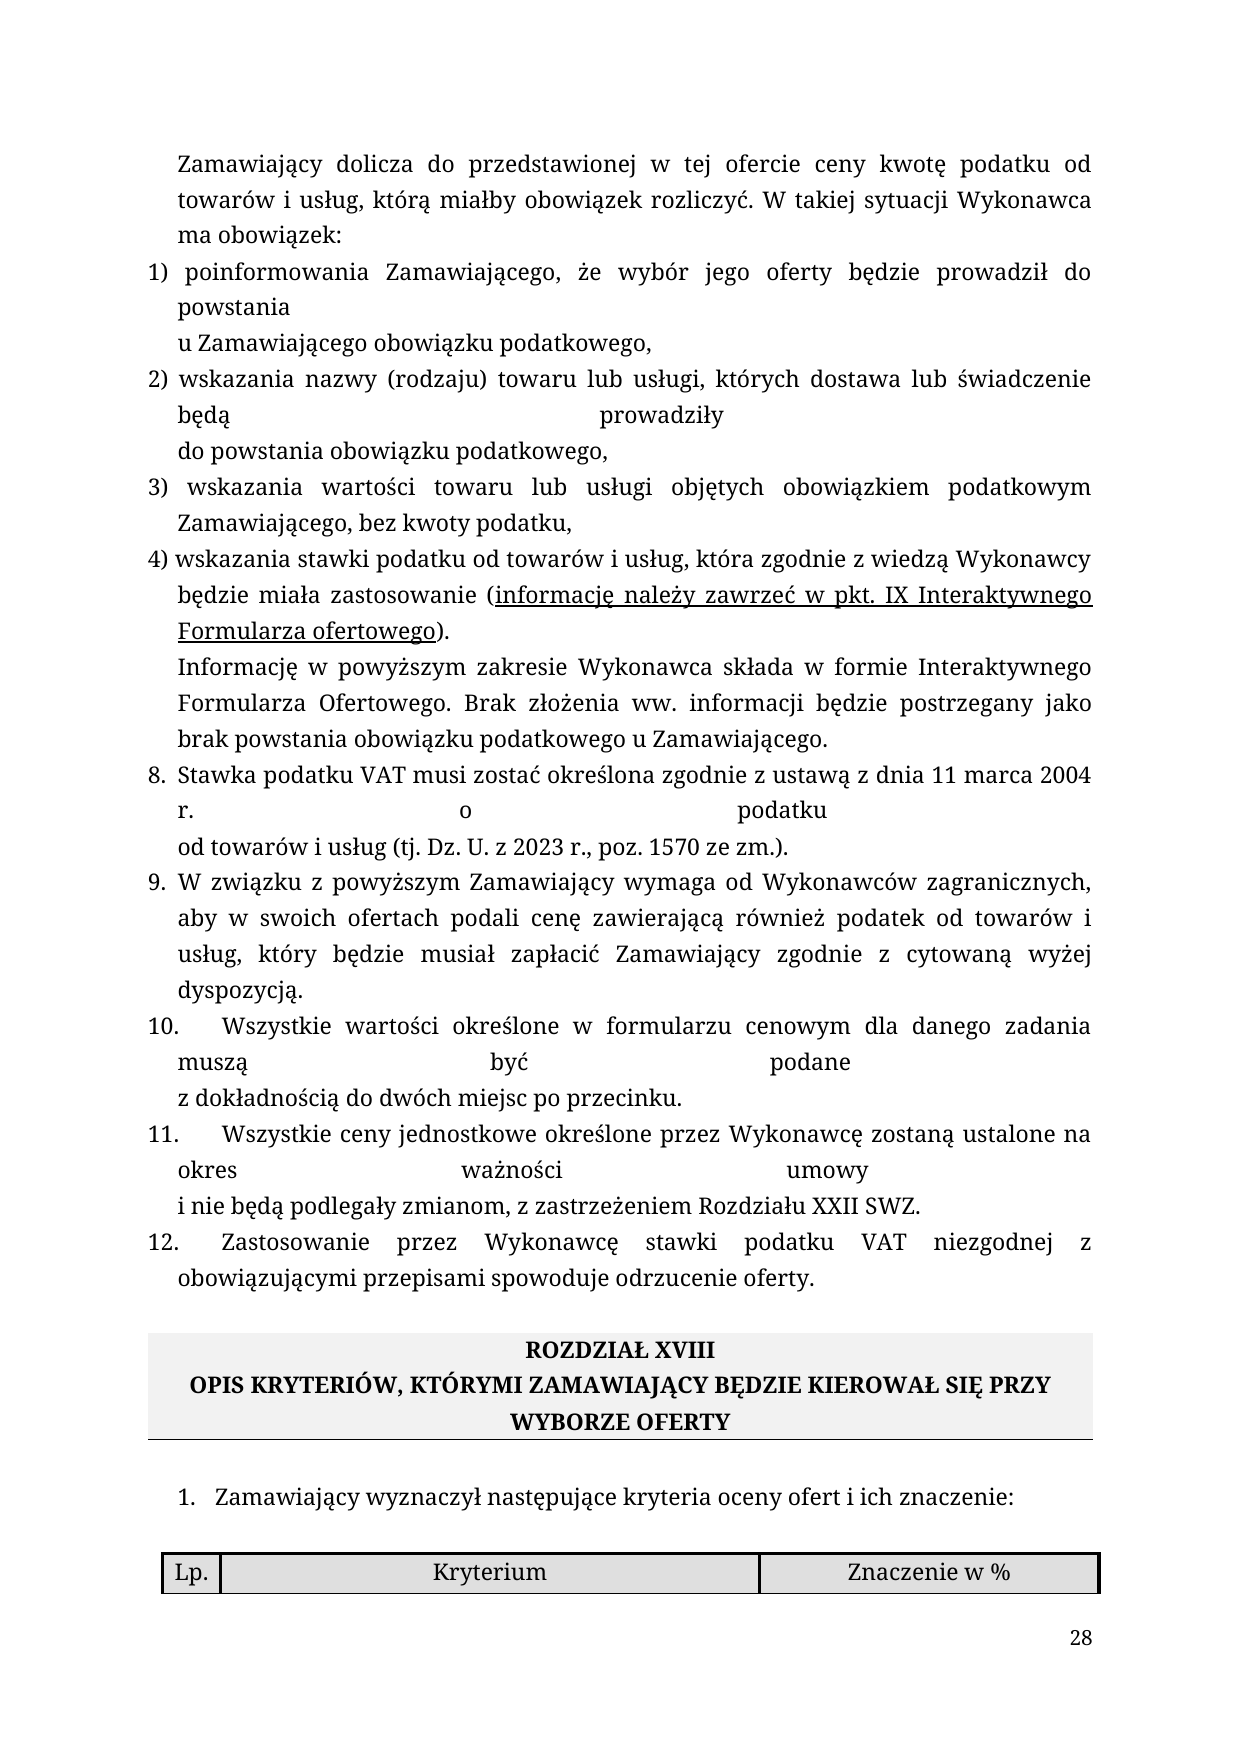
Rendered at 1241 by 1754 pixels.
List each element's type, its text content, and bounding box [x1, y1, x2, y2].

text ROZDZIAŁ XVIII [148, 1333, 1093, 1365]
list 2) wskazania nazwy (rodzaju) towaru lub usługi, których dostawa lub świadczenie będą prowadziły do powstania obowiązku podatkowego, [148, 363, 1093, 466]
list W związku z powyższym Zamawiający wymaga od Wykonawców zagranicznych, aby w swoich ofertach podali cenę zawierającą również podatek od towarów i usług, który będzie musiał zapłacić Zamawiający zgodnie z cytowaną wyżej dyspozycją. [148, 866, 1093, 1005]
table_header Lp. [164, 1555, 219, 1593]
list Zastosowanie przez Wykonawcę stawki podatku VAT niezgodnej z obowiązującymi przepisami spowoduje odrzucenie oferty. [148, 1226, 1093, 1293]
list Informację w powyższym zakresie Wykonawca składa w formie Interaktywnego Formularza Ofertowego. Brak złożenia ww. informacji będzie postrzegany jako brak powstania obowiązku podatkowego u Zamawiającego. [177, 651, 1093, 754]
table_header Kryterium [222, 1555, 758, 1593]
list 3) wskazania wartości towaru lub usługi objętych obowiązkiem podatkowym Zamawiającego, bez kwoty podatku, [148, 471, 1093, 538]
text OPIS KRYTERIÓW, KTÓRYMI ZAMAWIAJĄCY BĘDZIE KIEROWAŁ SIĘ PRZY WYBORZE OFERTY [148, 1369, 1093, 1439]
list Zamawiający wyznaczył następujące kryteria oceny ofert i ich znaczenie: [177, 1480, 1093, 1512]
list Wszystkie ceny jednostkowe określone przez Wykonawcę zostaną ustalone na okres ważności umowy i nie będą podlegały zmianom, z zastrzeżeniem Rozdziału XXII SWZ. [148, 1118, 1093, 1221]
list Stawka podatku VAT musi zostać określona zgodnie z ustawą z dnia 11 marca 2004 r. o podatku od towarów i usług (tj. Dz. U. z 2023 r., poz. 1570 ze zm.). [148, 758, 1093, 862]
list Wszystkie wartości określone w formularzu cenowym dla danego zadania muszą być podane z dokładnością do dwóch miejsc po przecinku. [148, 1010, 1093, 1113]
table_header Znaczenie w % [761, 1555, 1097, 1593]
list 1) poinformowania Zamawiającego, że wybór jego oferty będzie prowadził do powstania u Zamawiającego obowiązku podatkowego, [148, 255, 1093, 358]
list 4) wskazania stawki podatku od towarów i usług, która zgodnie z wiedzą Wykonawcy będzie miała zastosowanie (informację należy zawrzeć w pkt. IX Interaktywnego Formularza ofertowego). [148, 543, 1093, 646]
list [148, 148, 1093, 251]
